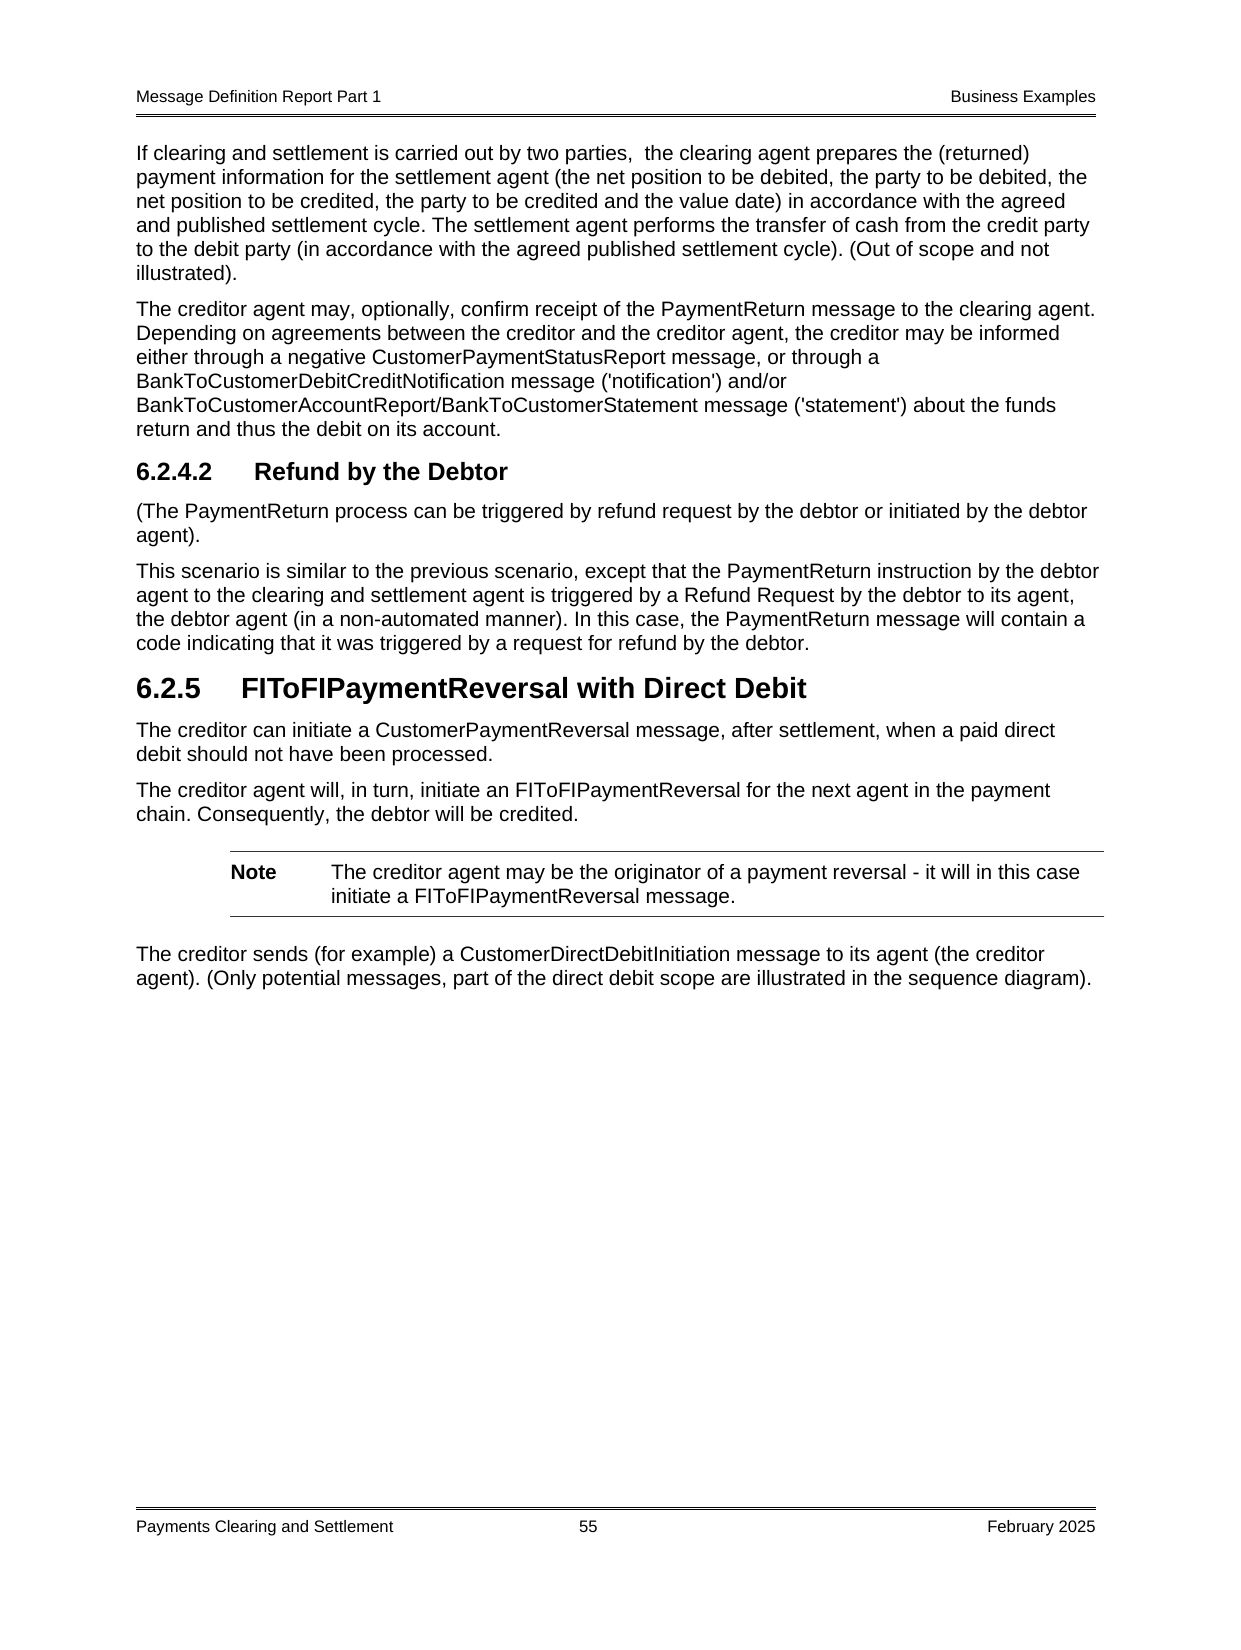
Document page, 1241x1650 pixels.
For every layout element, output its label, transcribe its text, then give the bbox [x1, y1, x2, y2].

text The creditor agent may, optionally, confirm receipt of the PaymentReturn message to the clearing agent. Depending on agreements between the creditor and the creditor agent, the creditor may be informed either through a negative CustomerPaymentStatusReport message, or through a BankToCustomerDebitCreditNotification message ('notification') and/or BankToCustomerAccountReport/BankToCustomerStatement message ('statement') about the funds return and thus the debit on its account. [136, 297, 1104, 441]
text The creditor can initiate a CustomerPaymentReversal message, after settlement, when a paid direct debit should not have been processed. [136, 717, 1104, 765]
text If clearing and settlement is carried out by two parties, the clearing agent prepares the (returned) payment information for the settlement agent (the net position to be debited, the party to be debited, the net position to be credited, the party to be credited and the value date) in accordance with the agreed and published settlement cycle. The settlement agent performs the transfer of cash from the credit party to the debit party (in accordance with the agreed published settlement cycle). (Out of scope and not illustrated). [136, 141, 1104, 284]
text The creditor agent may be the originator of a payment reversal - it will in this case initiate a FIToFIPaymentReversal message. [230, 852, 1104, 916]
text This scenario is similar to the previous scenario, except that the PaymentReturn instruction by the debtor agent to the clearing and settlement agent is triggered by a Refund Request by the debtor to its agent, the debtor agent (in a non-automated manner). In this case, the PaymentReturn message will contain a code indicating that it was triggered by a request for refund by the debtor. [136, 559, 1104, 655]
text (The PaymentReturn process can be triggered by refund request by the debtor or initiated by the debtor agent). [136, 498, 1104, 546]
subtitle Refund by the Debtor [136, 457, 1104, 486]
subtitle FIToFIPaymentReversal with Direct Debit [136, 671, 1104, 705]
text The creditor sends (for example) a CustomerDirectDebitInitiation message to its agent (the creditor agent). (Only potential messages, part of the direct debit scope are illustrated in the sequence diagram). [136, 941, 1104, 989]
text The creditor agent will, in turn, initiate an FIToFIPaymentReversal for the next agent in the payment chain. Consequently, the debtor will be credited. [136, 778, 1104, 826]
